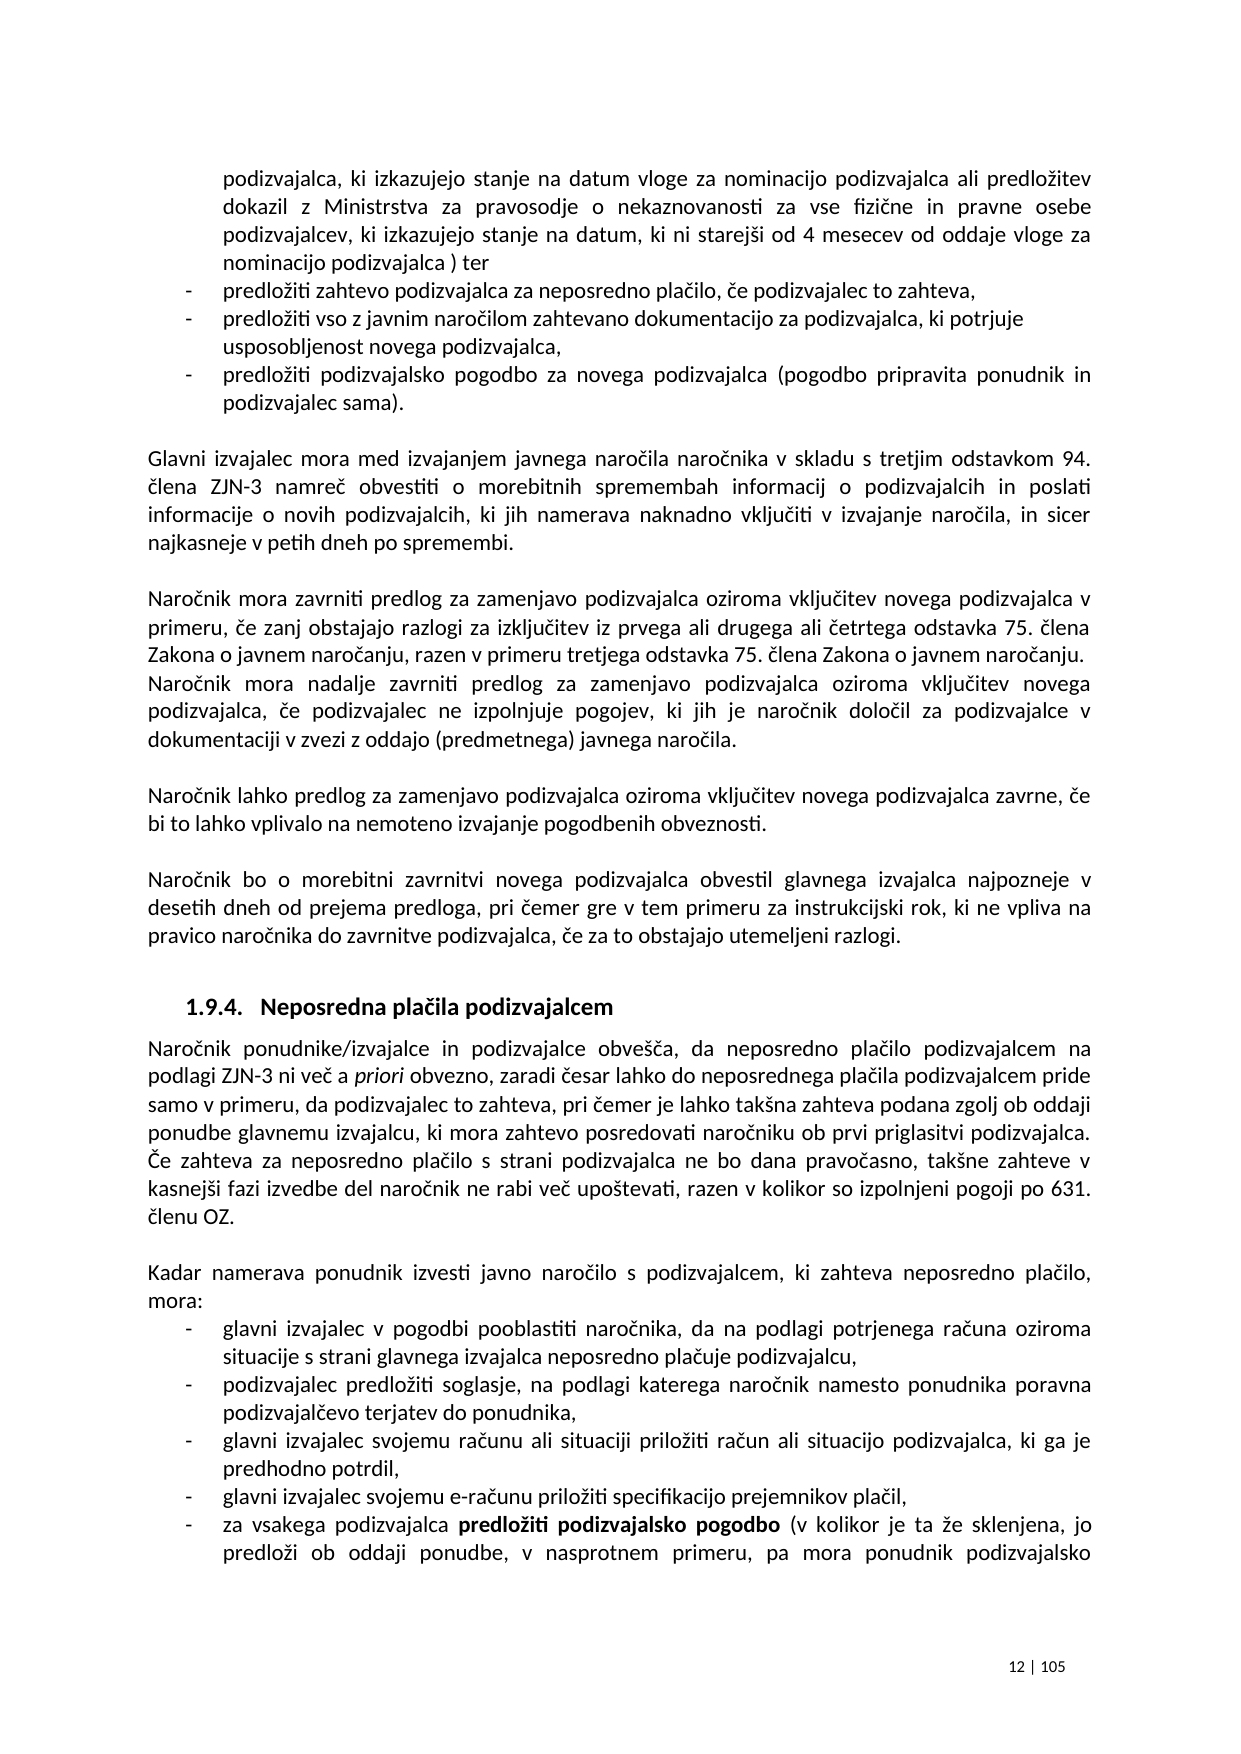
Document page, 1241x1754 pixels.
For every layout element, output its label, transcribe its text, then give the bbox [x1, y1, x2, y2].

text Naročnik mora zavrniti predlog za zamenjavo podizvajalca oziroma vključitev novega podizvajalca v primeru, če zanj obstajajo razlogi za izključitev iz prvega ali drugega ali četrtega odstavka 75. člena Zakona o javnem naročanju, razen v primeru tretjega odstavka 75. člena Zakona o javnem naročanju. [148, 584, 1093, 669]
list predložiti podizvajalsko pogodbo za novega podizvajalca (pogodbo pripravita ponudnik in podizvajalec sama). [185, 360, 1093, 416]
subtitle Neposredna plačila podizvajalcem [185, 991, 1093, 1021]
text Naročnik mora nadalje zavrniti predlog za zamenjavo podizvajalca oziroma vključitev novega podizvajalca, če podizvajalec ne izpolnjuje pogojev, ki jih je naročnik določil za podizvajalce v dokumentaciji v zvezi z oddajo (predmetnega) javnega naročila. [148, 669, 1093, 753]
text Kadar namerava ponudnik izvesti javno naročilo s podizvajalcem, ki zahteva neposredno plačilo, mora: [148, 1258, 1093, 1314]
list glavni izvajalec v pogodbi pooblastiti naročnika, da na podlagi potrjenega računa oziroma situacije s strani glavnega izvajalca neposredno plačuje podizvajalcu, [185, 1314, 1093, 1370]
list podizvajalec predložiti soglasje, na podlagi katerega naročnik namesto ponudnika poravna podizvajalčevo terjatev do ponudnika, [185, 1370, 1093, 1426]
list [185, 164, 1093, 276]
list glavni izvajalec svojemu računu ali situaciji priložiti račun ali situacijo podizvajalca, ki ga je predhodno potrdil, [185, 1426, 1093, 1482]
text Naročnik ponudnike/izvajalce in podizvajalce obvešča, da neposredno plačilo podizvajalcem na podlagi ZJN-3 ni več a priori obvezno, zaradi česar lahko do neposrednega plačila podizvajalcem pride samo v primeru, da podizvajalec to zahteva, pri čemer je lahko takšna zahteva podana zgolj ob oddaji ponudbe glavnemu izvajalcu, ki mora zahtevo posredovati naročniku ob prvi priglasitvi podizvajalca. Če zahteva za neposredno plačilo s strani podizvajalca ne bo dana pravočasno, takšne zahteve v kasnejši fazi izvedbe del naročnik ne rabi več upoštevati, razen v kolikor so izpolnjeni pogoji po 631. členu OZ. [148, 1034, 1093, 1230]
list glavni izvajalec svojemu e-računu priložiti specifikacijo prejemnikov plačil, [185, 1482, 1093, 1510]
list predložiti zahtevo podizvajalca za neposredno plačilo, če podizvajalec to zahteva, [185, 276, 1093, 304]
text Naročnik bo o morebitni zavrnitvi novega podizvajalca obvestil glavnega izvajalca najpozneje v desetih dneh od prejema predloga, pri čemer gre v tem primeru za instrukcijski rok, ki ne vpliva na pravico naročnika do zavrnitve podizvajalca, če za to obstajajo utemeljeni razlogi. [148, 865, 1093, 949]
list predložiti vso z javnim naročilom zahtevano dokumentacijo za podizvajalca, ki potrjuje usposobljenost novega podizvajalca, [185, 304, 1093, 360]
text Glavni izvajalec mora med izvajanjem javnega naročila naročnika v skladu s tretjim odstavkom 94. člena ZJN-3 namreč obvestiti o morebitnih spremembah informacij o podizvajalcih in poslati informacije o novih podizvajalcih, ki jih namerava naknadno vključiti v izvajanje naročila, in sicer najkasneje v petih dneh po spremembi. [148, 444, 1093, 557]
text Naročnik lahko predlog za zamenjavo podizvajalca oziroma vključitev novega podizvajalca zavrne, če bi to lahko vplivalo na nemoteno izvajanje pogodbenih obveznosti. [148, 781, 1093, 837]
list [185, 1510, 1093, 1566]
